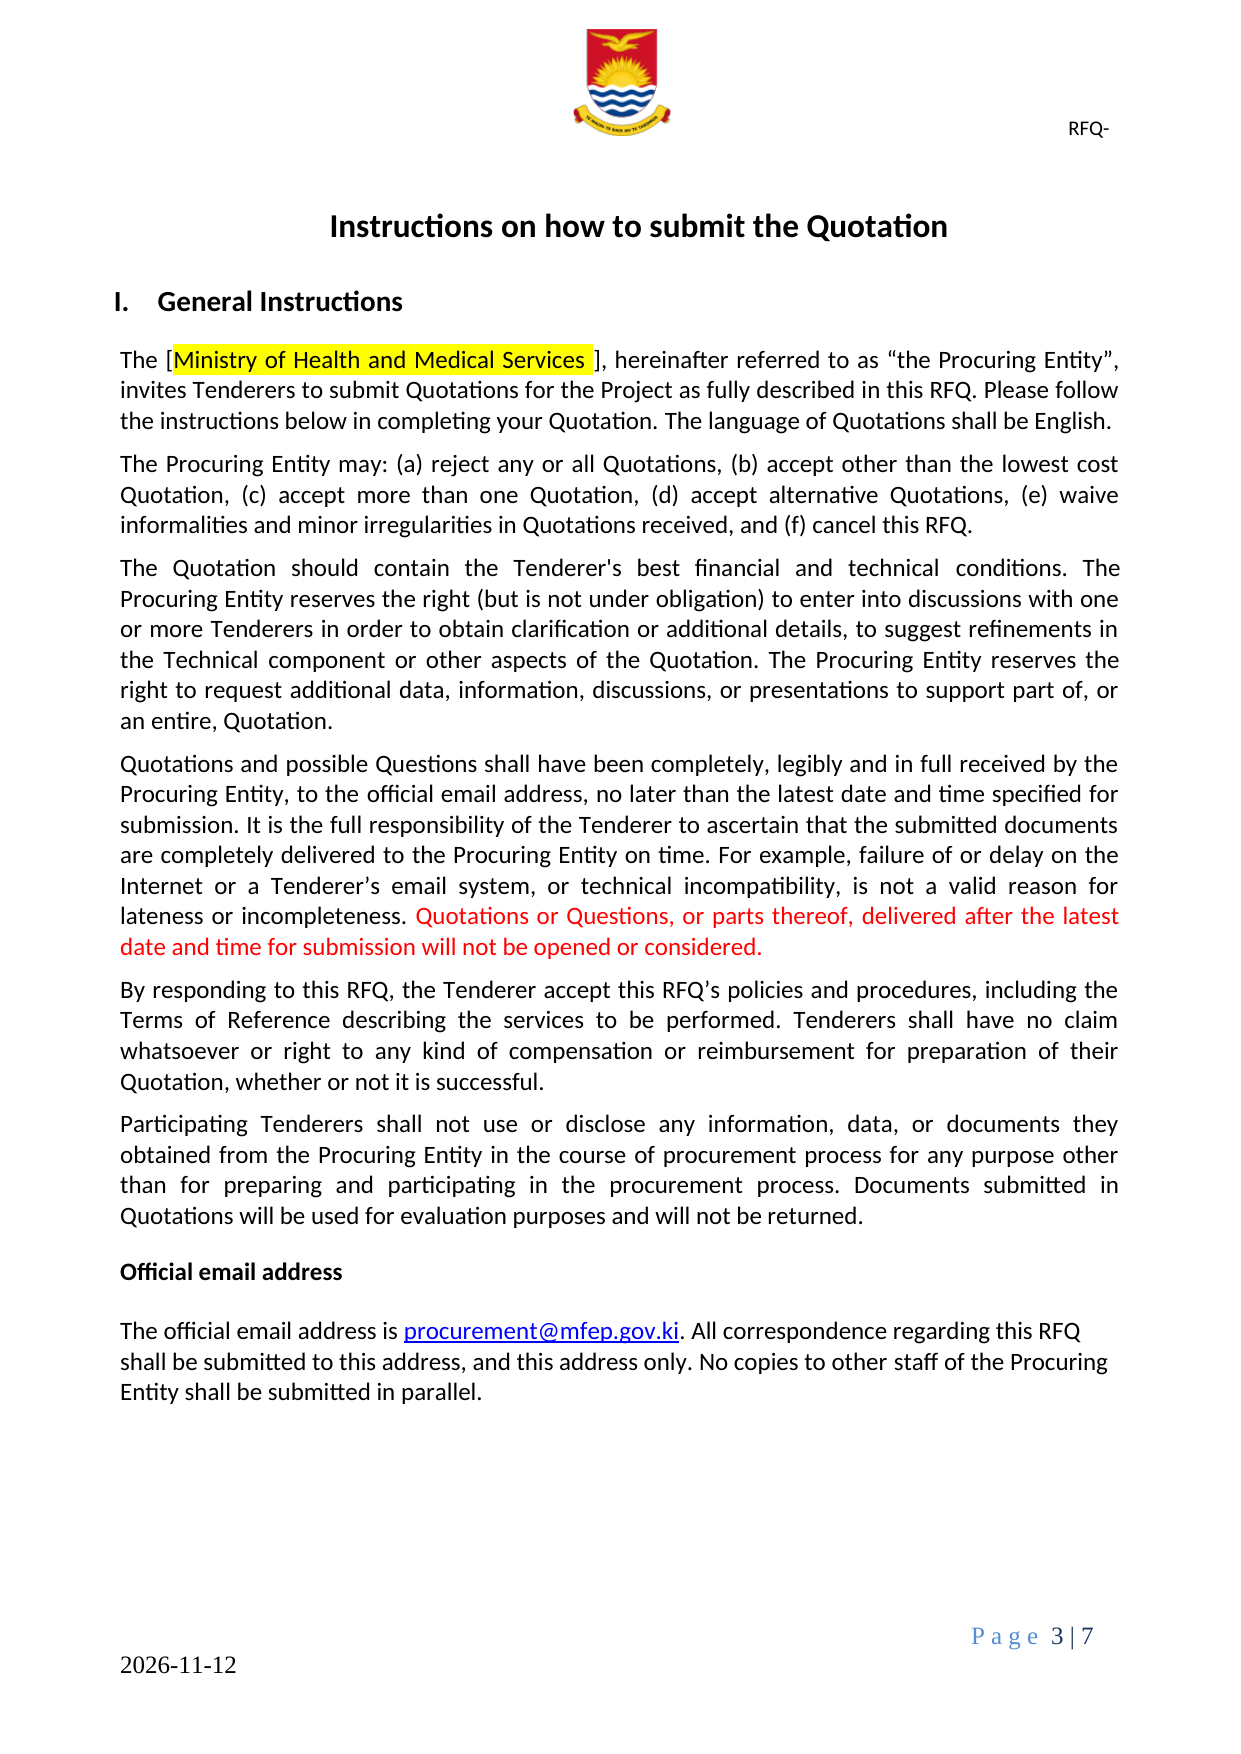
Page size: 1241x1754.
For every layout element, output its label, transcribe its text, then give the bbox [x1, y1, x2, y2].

picture [573, 29, 671, 136]
text Quotations and possible Questions shall have been completely, legibly and in full received by the Procuring Entity, to the official email address, no later than the latest date and time specified for submission. It is the full responsibility of the Tenderer to ascertain that the submitted documents are completely delivered to the Procuring Entity on time. For example, failure of or delay on the Internet or a Tenderer’s email system, or technical incompatibility, is not a valid reason for lateness or incompleteness. Quotations or Questions, or parts thereof, delivered after the latest date and time for submission will not be opened or considered. [120, 748, 1120, 962]
text The [Ministry of Health and Medical Services ], hereinafter referred to as “the Procuring Entity”, invites Tenderers to submit Quotations for the Project as fully described in this RFQ. Please follow the instructions below in completing your Quotation. The language of Quotations shall be English. [120, 344, 1120, 436]
text The official email address is procurement@mfep.gov.ki. All correspondence regarding this RFQ shall be submitted to this address, and this address only. No copies to other staff of the Procuring Entity shall be submitted in parallel. [120, 1315, 1120, 1407]
subtitle Instructions on how to submit the Quotation [157, 205, 1120, 246]
subtitle Official email address [120, 1256, 1120, 1286]
text Participating Tenderers shall not use or disclose any information, data, or documents they obtained from the Procuring Entity in the course of procurement process for any purpose other than for preparing and participating in the procurement process. Documents submitted in Quotations will be used for evaluation purposes and will not be returned. [120, 1109, 1120, 1231]
text By responding to this RFQ, the Tenderer accept this RFQ’s policies and procedures, including the Terms of Reference describing the services to be performed. Tenderers shall have no claim whatsoever or right to any kind of compensation or reimbursement for preparation of their Quotation, whether or not it is successful. [120, 974, 1120, 1096]
text The Procuring Entity may: (a) reject any or all Quotations, (b) accept other than the lowest cost Quotation, (c) accept more than one Quotation, (d) accept alternative Quotations, (e) waive informalities and minor irregularities in Quotations received, and (f) cancel this RFQ. [120, 448, 1120, 540]
subtitle General Instructions [129, 283, 1120, 319]
text The Quotation should contain the Tenderer's best financial and technical conditions. The Procuring Entity reserves the right (but is not under obligation) to enter into discussions with one or more Tenderers in order to obtain clarification or additional details, to suggest refinements in the Technical component or other aspects of the Quotation. The Procuring Entity reserves the right to request additional data, information, discussions, or presentations to support part of, or an entire, Quotation. [120, 552, 1120, 735]
